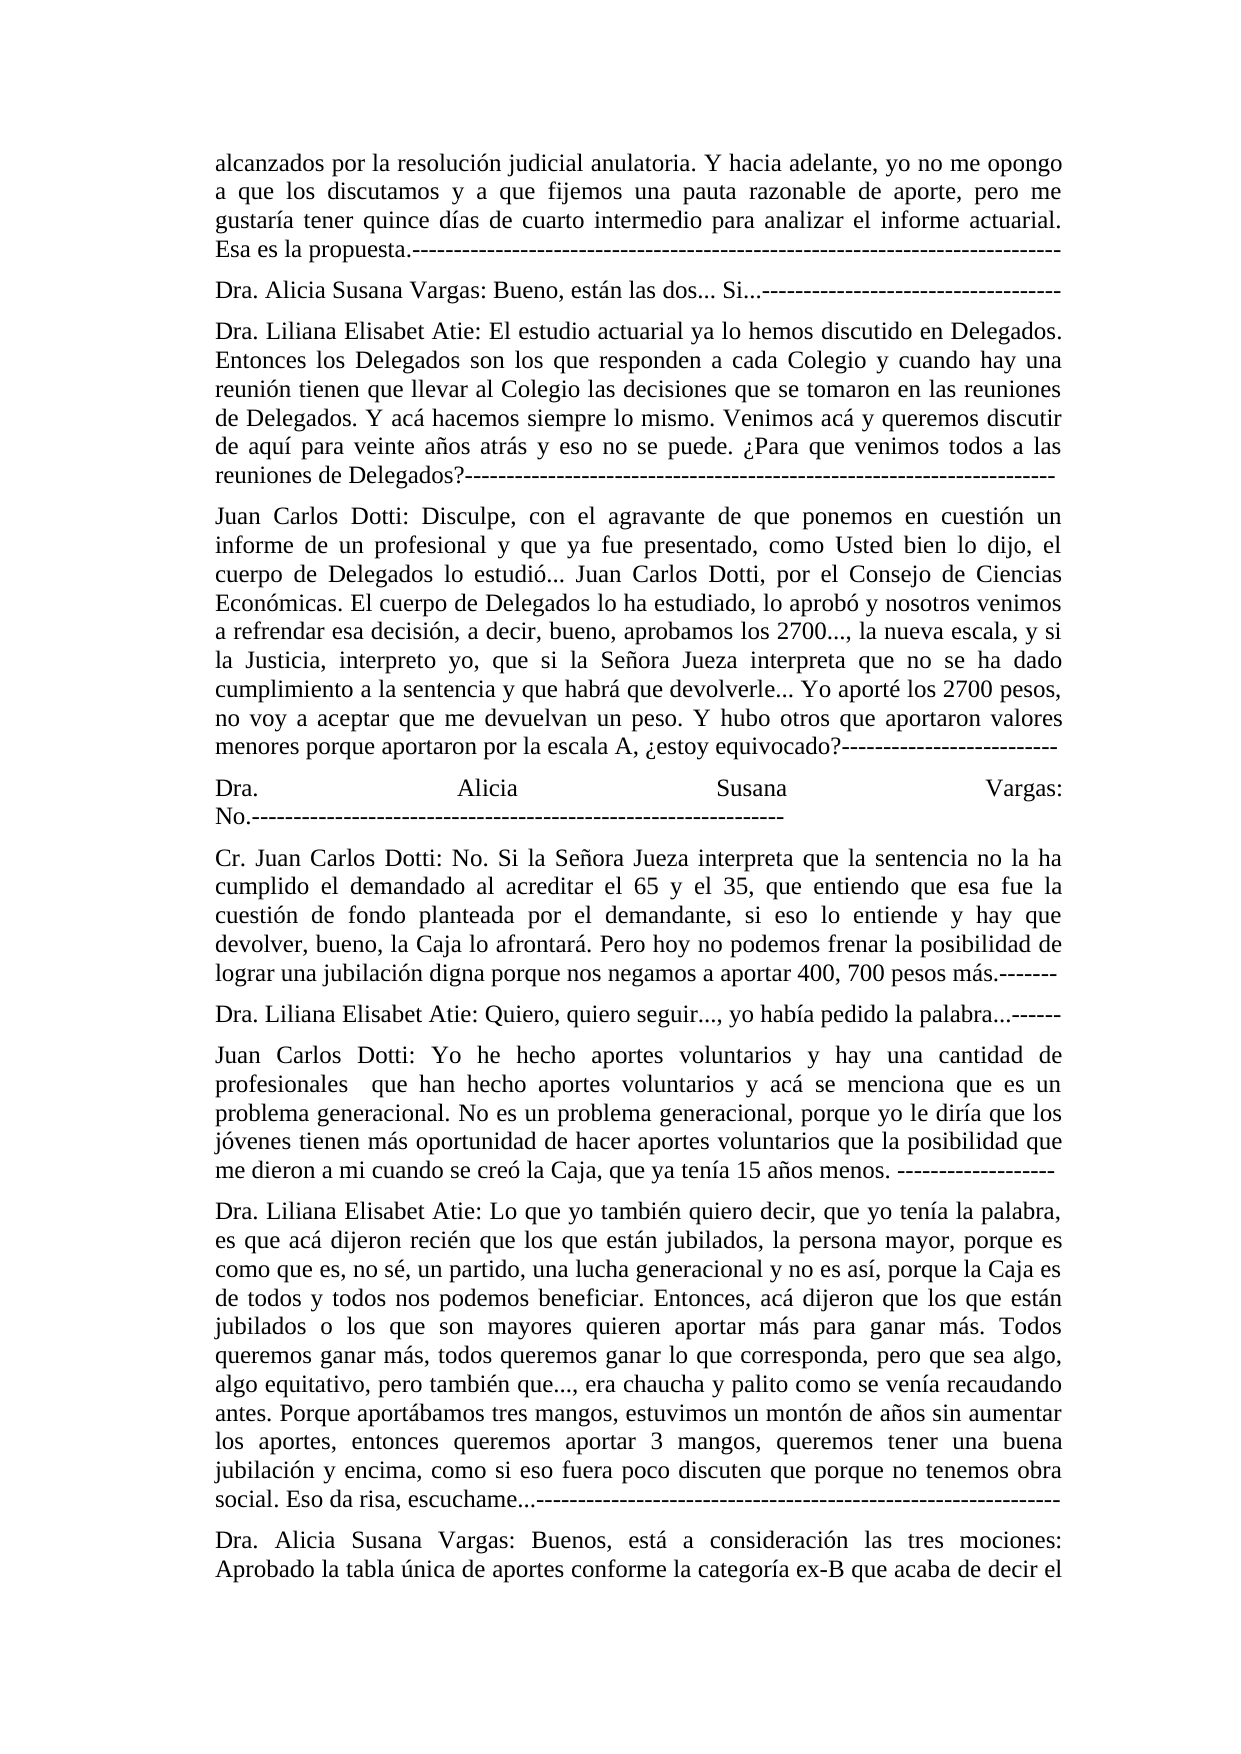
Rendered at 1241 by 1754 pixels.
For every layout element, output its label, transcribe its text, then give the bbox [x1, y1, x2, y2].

text Dra. Liliana Elisabet Atie: Quiero, quiero seguir..., yo había pedido la palabra...------ [215, 999, 1063, 1028]
text Cr. Juan Carlos Dotti: No. Si la Señora Jueza interpreta que la sentencia no la ha cumplido el demandado al acreditar el 65 y el 35, que entiendo que esa fue la cuestión de fondo planteada por el demandante, si eso lo entiende y hay que devolver, bueno, la Caja lo afrontará. Pero hoy no podemos frenar la posibilidad de lograr una jubilación digna porque nos negamos a aportar 400, 700 pesos más.------- [215, 843, 1063, 986]
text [215, 148, 1063, 263]
text Dra. Alicia Susana Vargas: Bueno, están las dos... Si...------------------------------------ [215, 275, 1063, 304]
text Dra. Liliana Elisabet Atie: El estudio actuarial ya lo hemos discutido en Delegados. Entonces los Delegados son los que responden a cada Colegio y cuando hay una reunión tienen que llevar al Colegio las decisiones que se tomaron en las reuniones de Delegados. Y acá hacemos siempre lo mismo. Venimos acá y queremos discutir de aquí para veinte años atrás y eso no se puede. ¿Para que venimos todos a las reuniones de Delegados?----------------------------------------------------------------------- [215, 316, 1063, 489]
text Dra. Liliana Elisabet Atie: Lo que yo también quiero decir, que yo tenía la palabra, es que acá dijeron recién que los que están jubilados, la persona mayor, porque es como que es, no sé, un partido, una lucha generacional y no es así, porque la Caja es de todos y todos nos podemos beneficiar. Entonces, acá dijeron que los que están jubilados o los que son mayores quieren aportar más para ganar más. Todos queremos ganar más, todos queremos ganar lo que corresponda, pero que sea algo, algo equitativo, pero también que..., era chaucha y palito como se venía recaudando antes. Porque aportábamos tres mangos, estuvimos un montón de años sin aumentar los aportes, entonces queremos aportar 3 mangos, queremos tener una buena jubilación y encima, como si eso fuera poco discuten que porque no tenemos obra social. Eso da risa, escuchame...--------------------------------------------------------------- [215, 1196, 1063, 1513]
text Dra. Alicia Susana Vargas: No.---------------------------------------------------------------- [215, 773, 1063, 830]
text Juan Carlos Dotti: Yo he hecho aportes voluntarios y hay una cantidad de profesionales que han hecho aportes voluntarios y acá se menciona que es un problema generacional. No es un problema generacional, porque yo le diría que los jóvenes tienen más oportunidad de hacer aportes voluntarios que la posibilidad que me dieron a mi cuando se creó la Caja, que ya tenía 15 años menos. ------------------- [215, 1040, 1063, 1184]
text Juan Carlos Dotti: Disculpe, con el agravante de que ponemos en cuestión un informe de un profesional y que ya fue presentado, como Usted bien lo dijo, el cuerpo de Delegados lo estudió... Juan Carlos Dotti, por el Consejo de Ciencias Económicas. El cuerpo de Delegados lo ha estudiado, lo aprobó y nosotros venimos a refrendar esa decisión, a decir, bueno, aprobamos los 2700..., la nueva escala, y si la Justicia, interpreto yo, que si la Señora Jueza interpreta que no se ha dado cumplimiento a la sentencia y que habrá que devolverle... Yo aporté los 2700 pesos, no voy a aceptar que me devuelvan un peso. Y hubo otros que aportaron valores menores porque aportaron por la escala A, ¿estoy equivocado?-------------------------- [215, 501, 1063, 760]
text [215, 1525, 1063, 1583]
